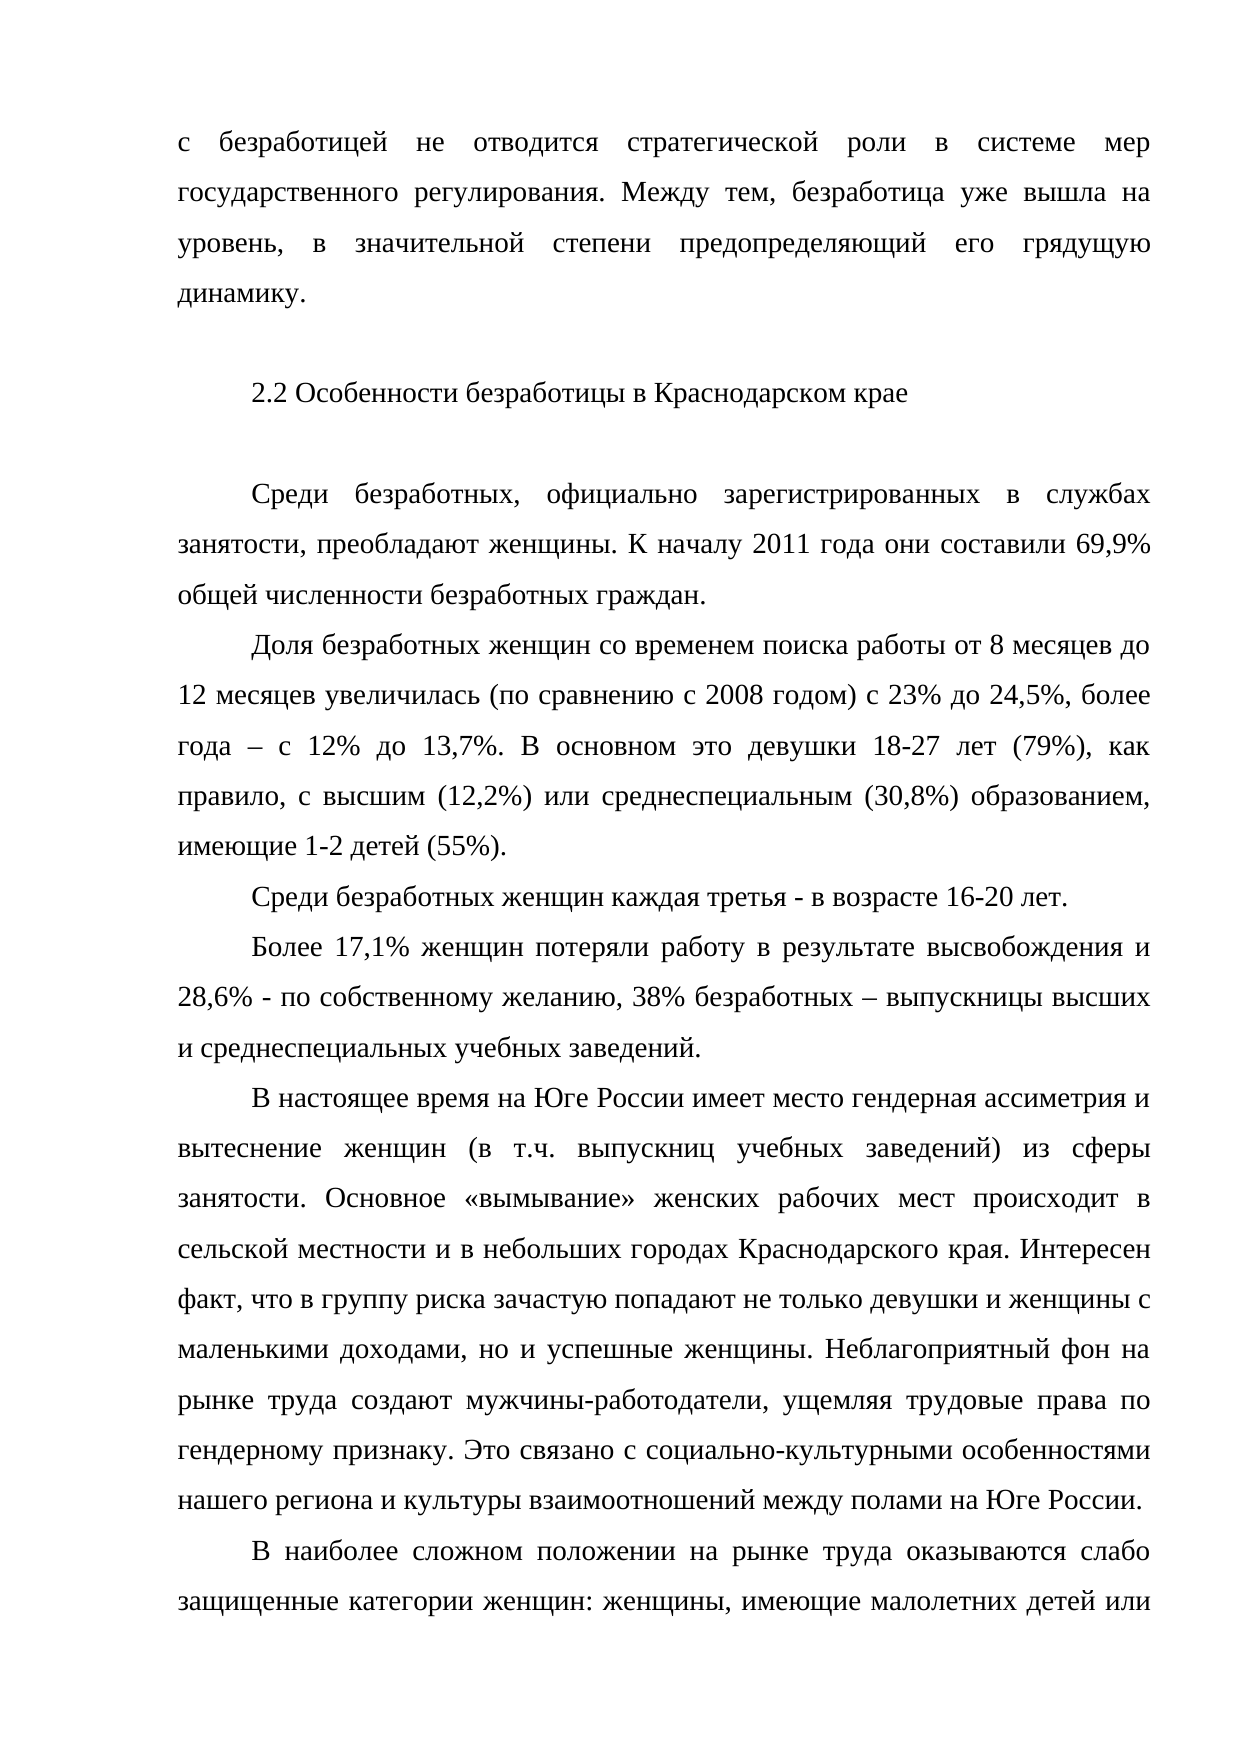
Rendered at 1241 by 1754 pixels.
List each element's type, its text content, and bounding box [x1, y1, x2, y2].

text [177, 124, 1152, 308]
text Более 17,1% женщин потеряли работу в результате высвобождения и 28,6% - по собственному желанию, 38% безработных – выпускницы высших и среднеспециальных учебных заведений. [177, 929, 1152, 1063]
text Доля безработных женщин со временем поиска работы от 8 месяцев до 12 месяцев увеличилась (по сравнению с 2008 годом) с 23% до 24,5%, более года – с 12% до 13,7%. В основном это девушки 18-27 лет (79%), как правило, с высшим (12,2%) или среднеспециальным (30,8%) образованием, имеющие 1-2 детей (55%). [177, 627, 1152, 862]
text В настоящее время на Юге России имеет место гендерная ассиметрия и вытеснение женщин (в т.ч. выпускниц учебных заведений) из сферы занятости. Основное «вымывание» женских рабочих мест происходит в сельской местности и в небольших городах Краснодарского края. Интересен факт, что в группу риска зачастую попадают не только девушки и женщины с маленькими доходами, но и успешные женщины. Неблагоприятный фон на рынке труда создают мужчины-работодатели, ущемляя трудовые права по гендерному признаку. Это связано с социально-культурными особенностями нашего региона и культуры взаимоотношений между полами на Юге России. [177, 1080, 1152, 1516]
text Среди безработных, официально зарегистрированных в службах занятости, преобладают женщины. К началу 2011 года они составили 69,9% общей численности безработных граждан. [177, 476, 1152, 610]
text 2.2 Особенности безработицы в Краснодарском крае [177, 376, 1152, 409]
text Среди безработных женщин каждая третья - в возрасте 16-20 лет. [177, 879, 1152, 912]
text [177, 1533, 1152, 1617]
